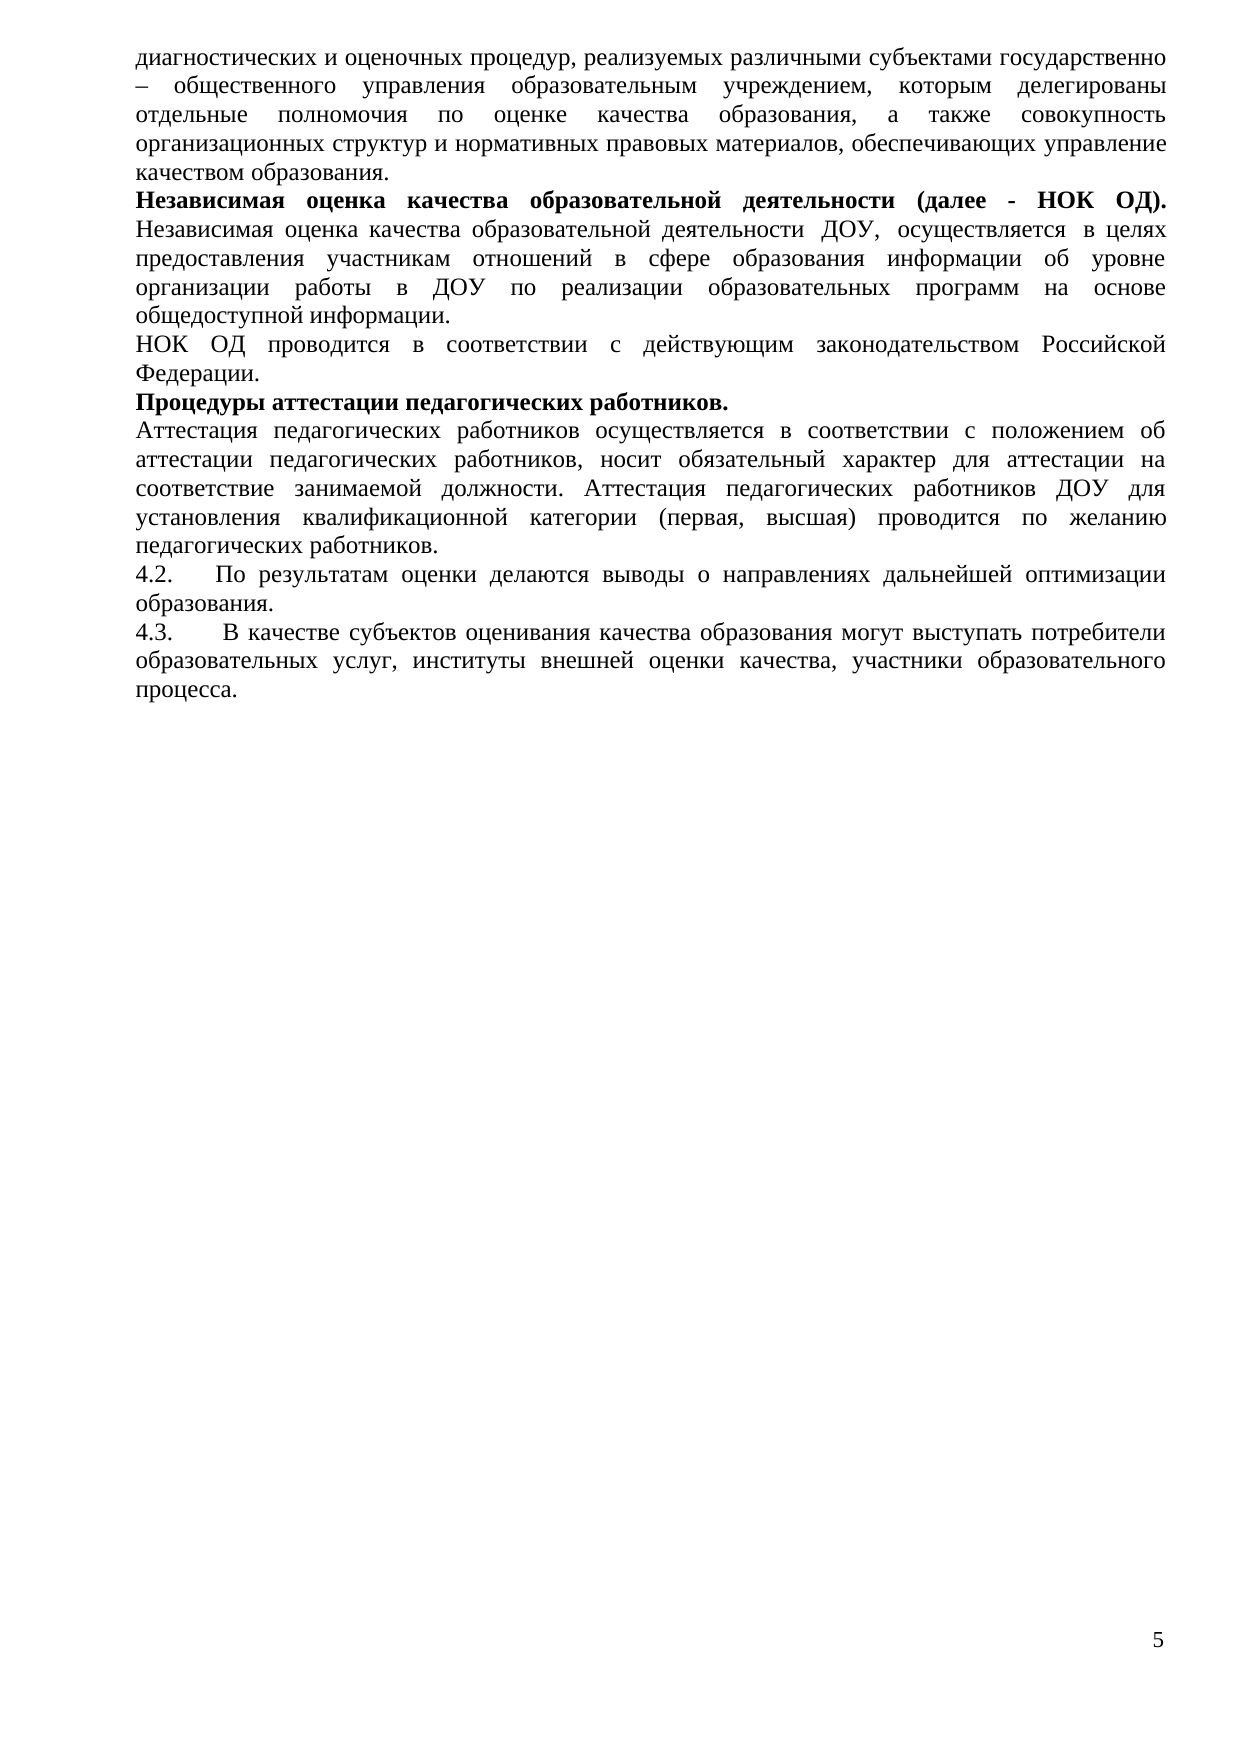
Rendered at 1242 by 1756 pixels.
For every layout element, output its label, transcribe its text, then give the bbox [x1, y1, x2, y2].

text Процедуры аттестации педагогических работников. [135, 387, 1167, 415]
list В качестве субъектов оценивания качества образования могут выступать потребители образовательных услуг, институты внешней оценки качества, участники образовательного процесса. [135, 617, 1167, 703]
text Аттестация педагогических работников осуществляется в соответствии с положением об аттестации педагогических работников, носит обязательный характер для аттестации на соответствие занимаемой должности. Аттестация педагогических работников ДОУ для установления квалификационной категории (первая, высшая) проводится по желанию педагогических работников. [135, 415, 1167, 559]
text НОК ОД проводится в соответствии с действующим законодательством Российской Федерации. [135, 329, 1167, 387]
text Независимая оценка качества образовательной деятельности (далее - НОК ОД). Независимая оценка качества образовательной деятельности ДОУ, осуществляется в целях предоставления участникам отношений в сфере образования информации об уровне организации работы в ДОУ по реализации образовательных программ на основе общедоступной информации. [135, 185, 1167, 329]
text диагностических и оценочных процедур, реализуемых различными субъектами государственно – общественного управления образовательным учреждением, которым делегированы отдельные полномочия по оценке качества образования, а также совокупность организационных структур и нормативных правовых материалов, обеспечивающих управление качеством образования. [135, 42, 1167, 185]
list По результатам оценки делаются выводы о направлениях дальнейшей оптимизации образования. [135, 559, 1167, 617]
